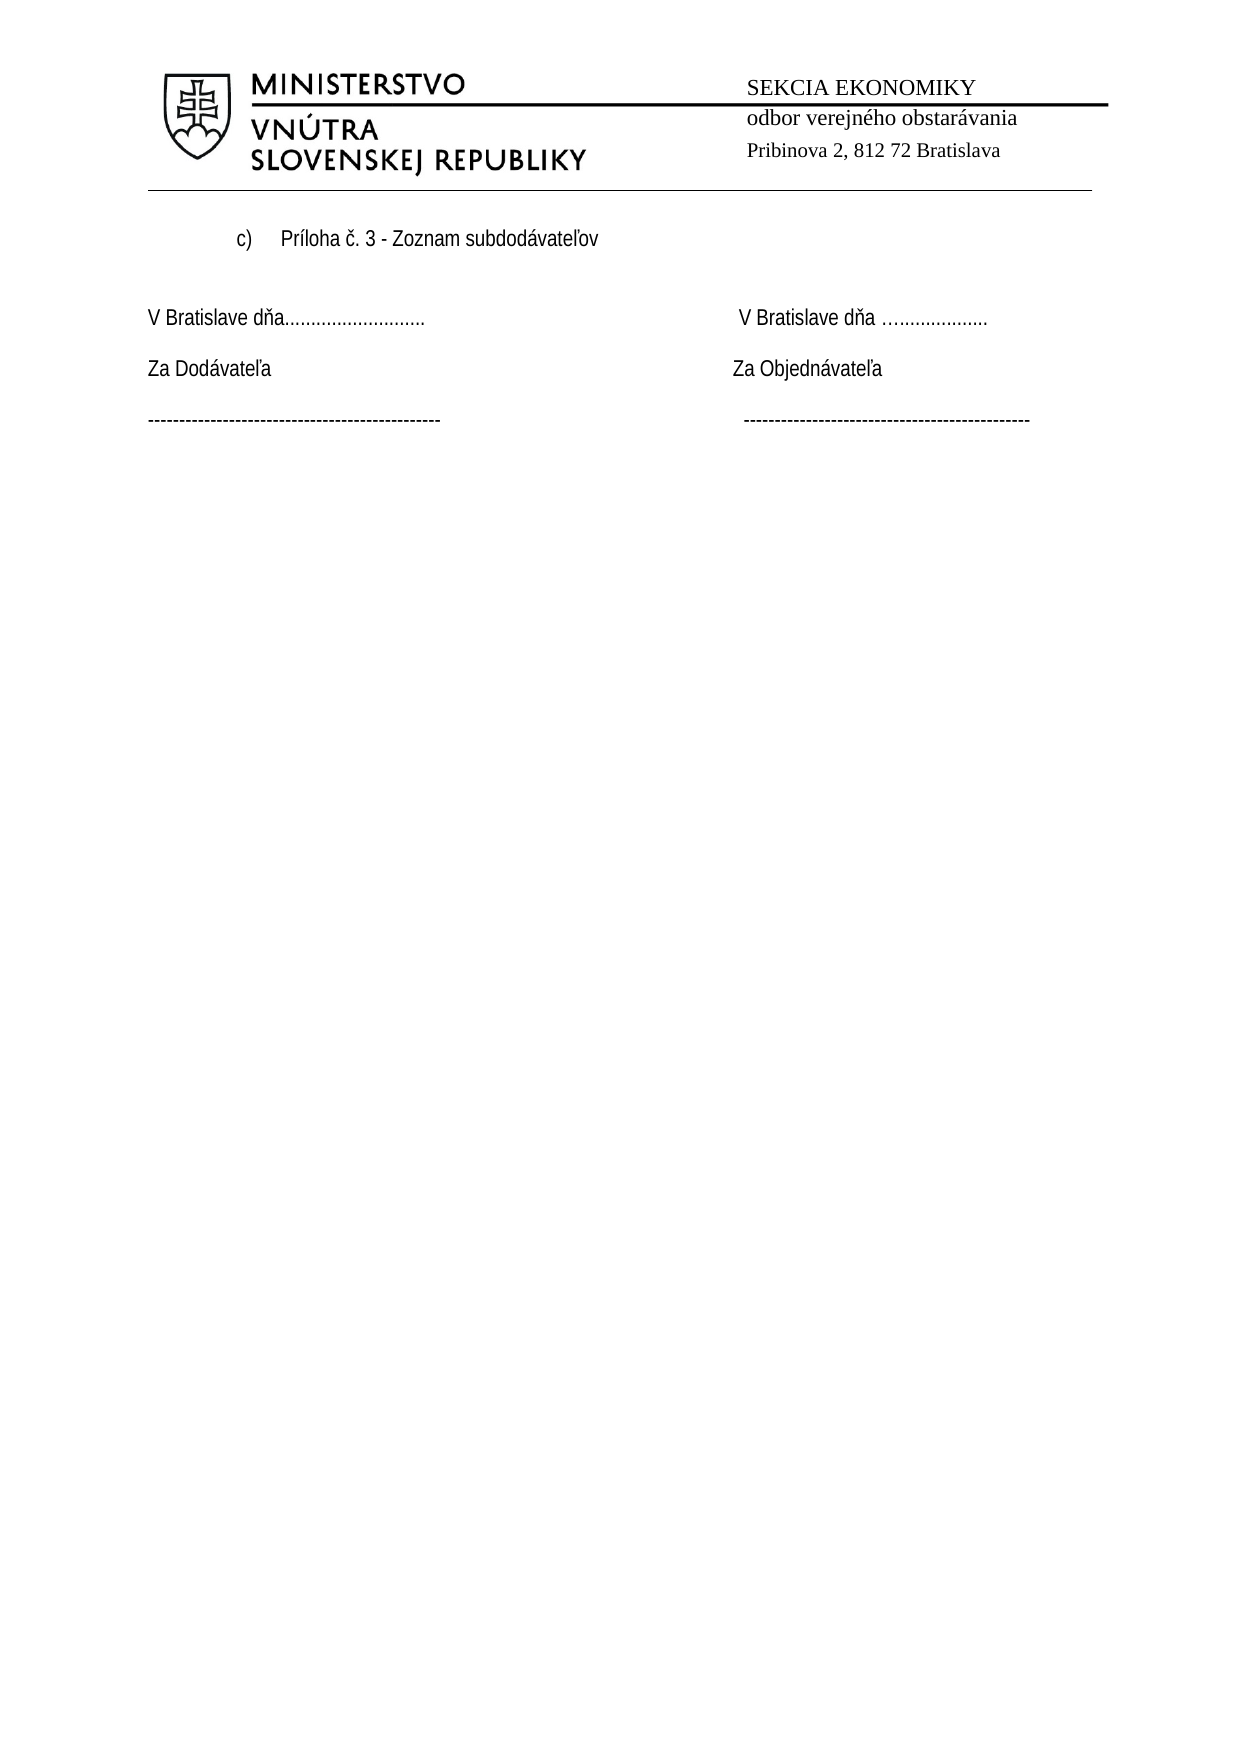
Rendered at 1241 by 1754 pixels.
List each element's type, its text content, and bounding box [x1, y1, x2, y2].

list Príloha č. 3 - Zoznam subdodávateľov [236, 225, 1092, 251]
picture [163, 73, 1109, 179]
text V Bratislave dňa........................... V Bratislave dňa …................. [148, 304, 1092, 331]
text ----------------------------------------------- ---------------------------------------------- [148, 406, 1092, 433]
text Za Dodávateľa Za Objednávateľa [148, 355, 1092, 382]
